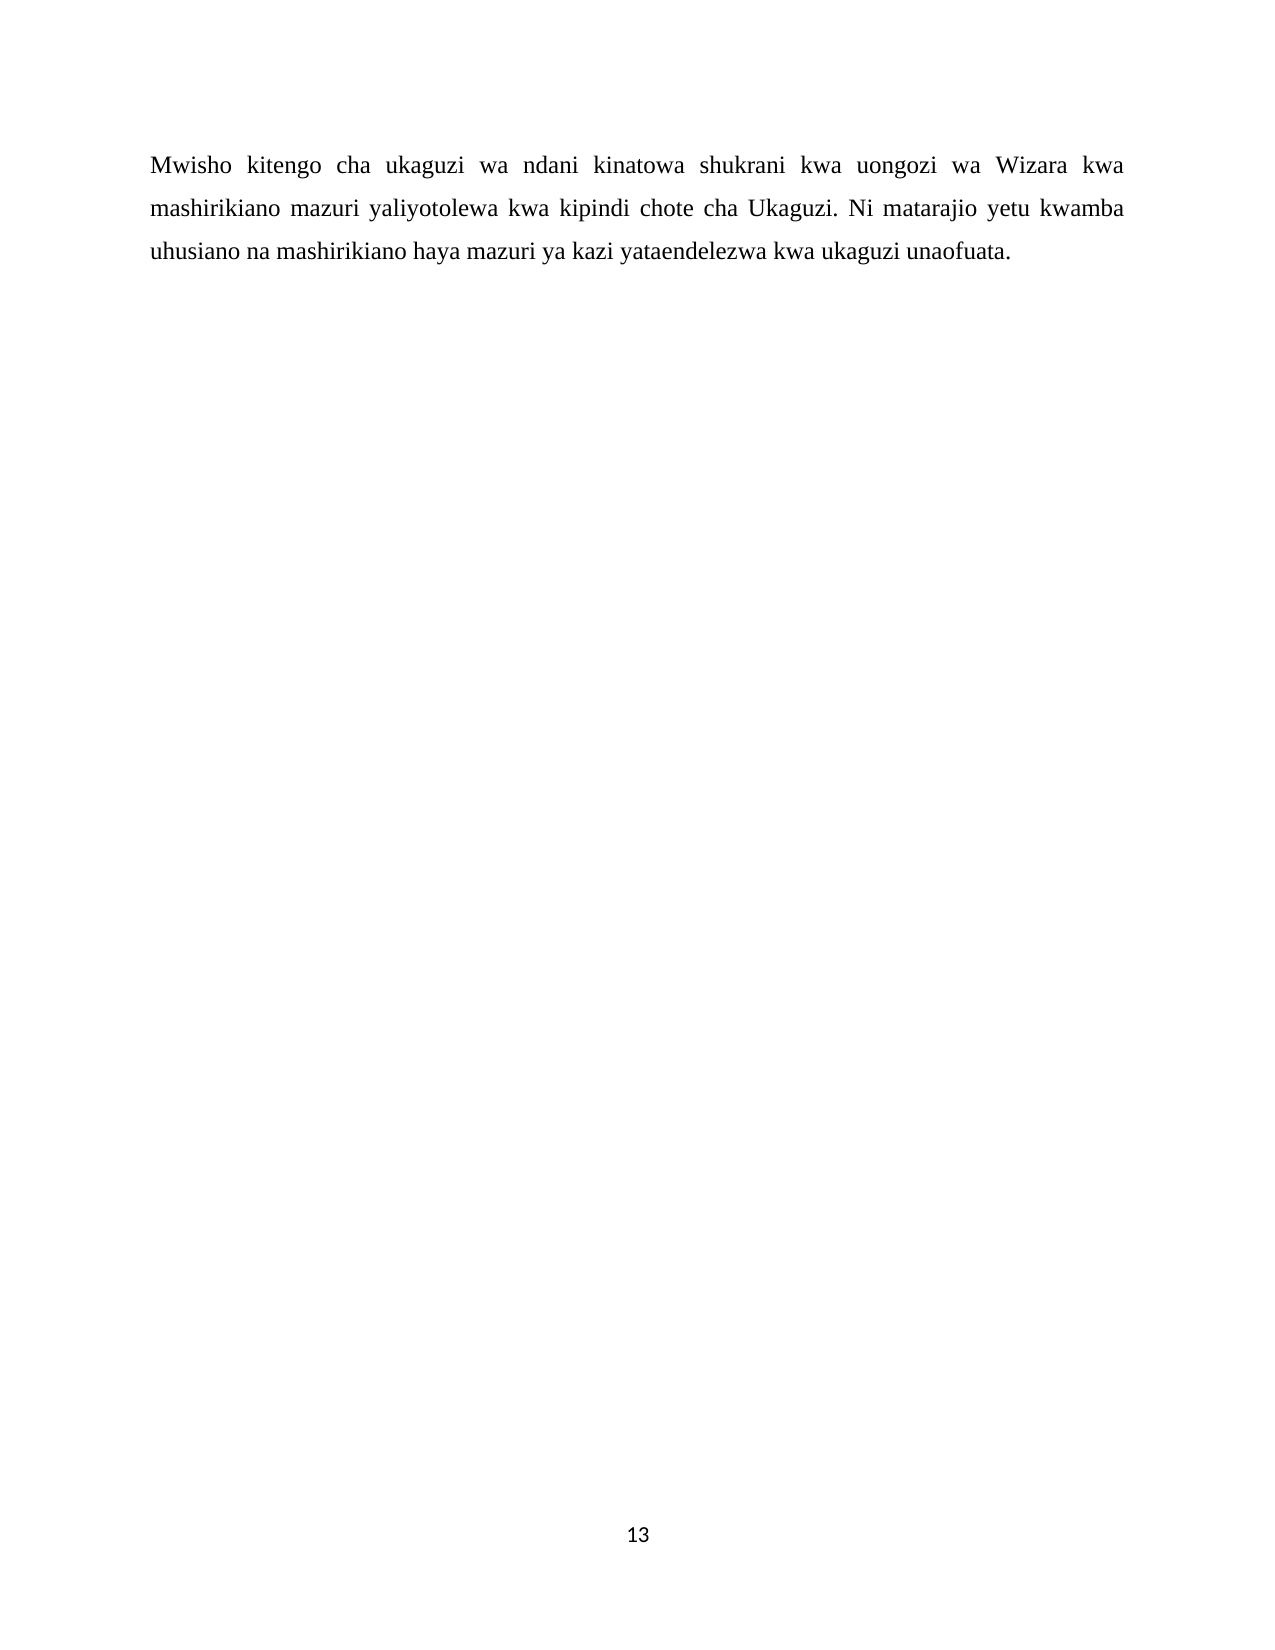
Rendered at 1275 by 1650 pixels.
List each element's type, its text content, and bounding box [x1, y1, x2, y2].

text Mwisho kitengo cha ukaguzi wa ndani kinatowa shukrani kwa uongozi wa Wizara kwa mashirikiano mazuri yaliyotolewa kwa kipindi chote cha Ukaguzi. Ni matarajio yetu kwamba uhusiano na mashirikiano haya mazuri ya kazi yataendelezwa kwa ukaguzi unaofuata. [150, 150, 1125, 265]
